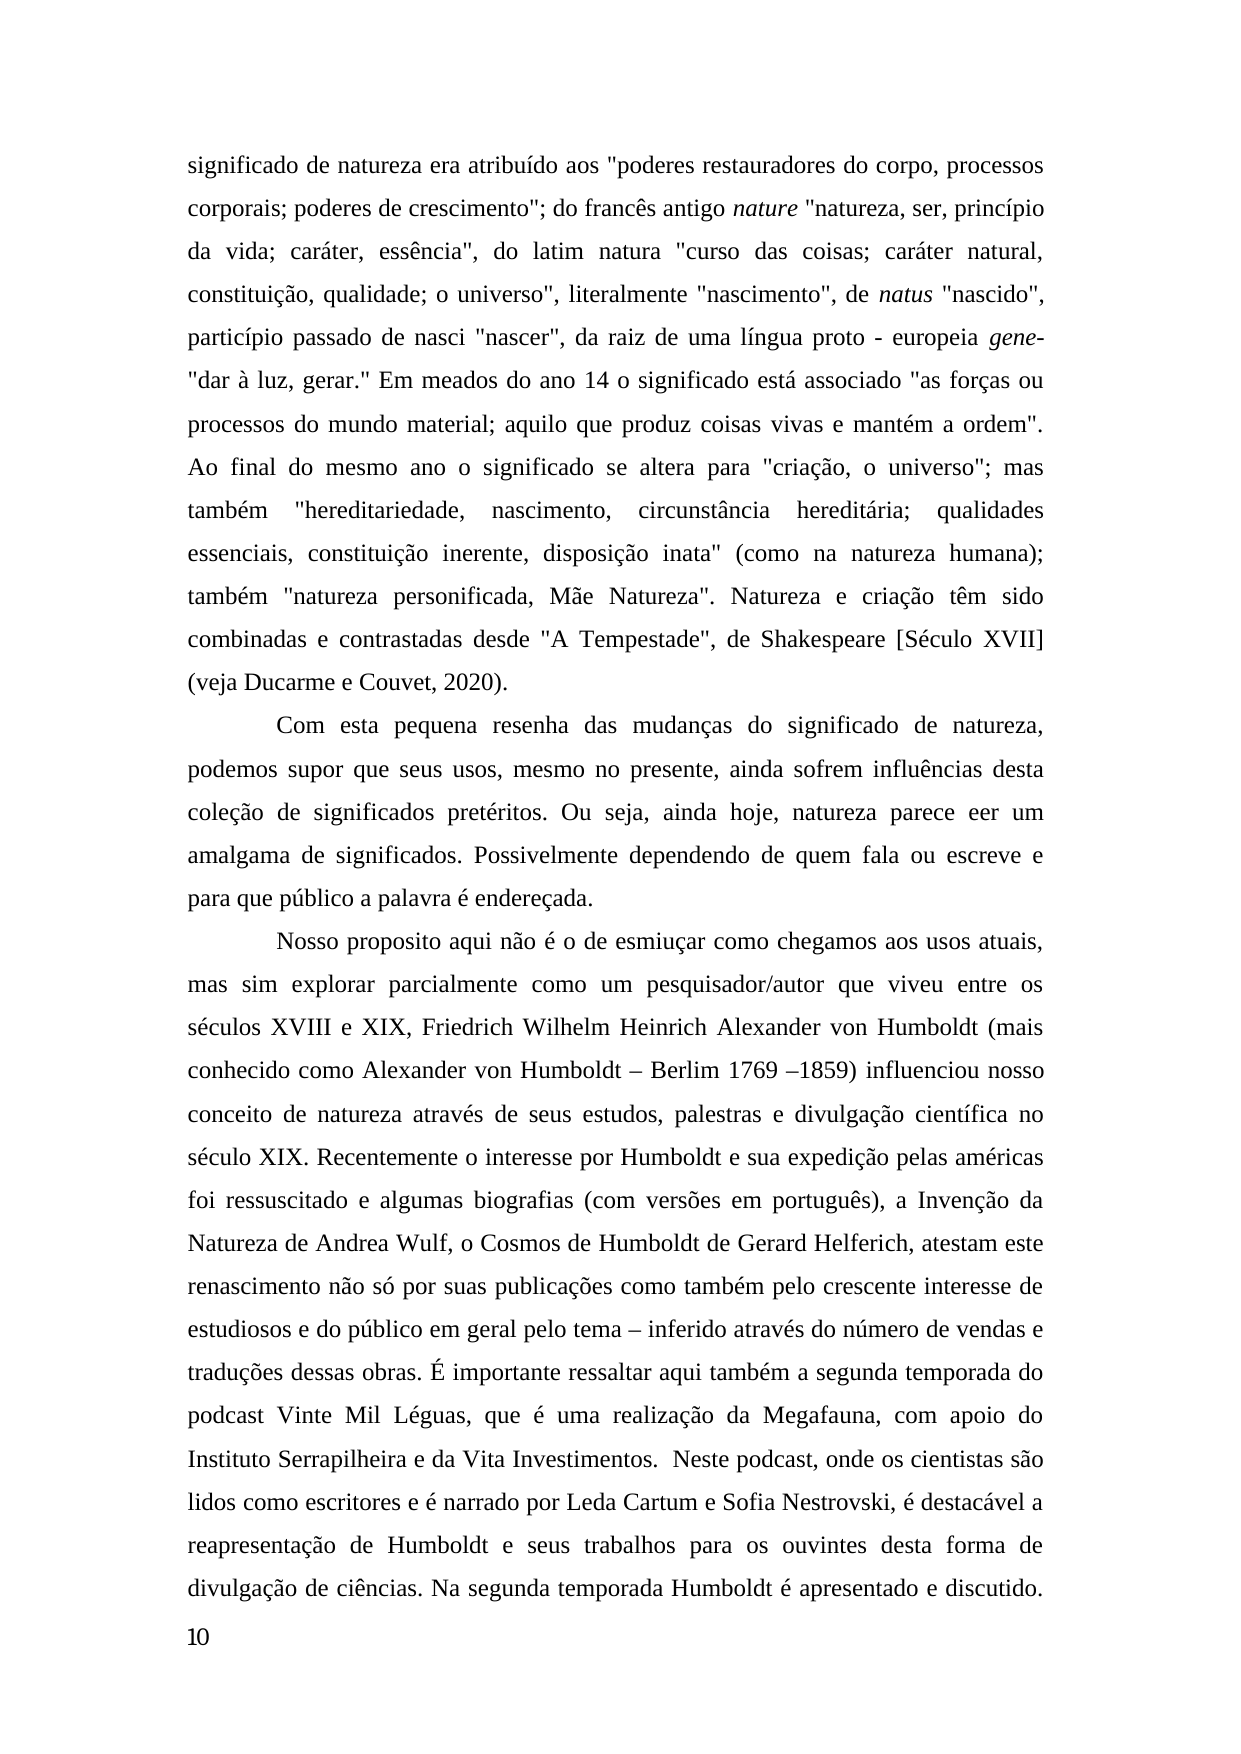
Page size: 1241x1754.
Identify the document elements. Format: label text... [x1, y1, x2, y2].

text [187, 150, 1044, 696]
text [187, 926, 1044, 1602]
text Com esta pequena resenha das mudanças do significado de natureza, podemos supor que seus usos, mesmo no presente, ainda sofrem influências desta coleção de significados pretéritos. Ou seja, ainda hoje, natureza parece eer um amalgama de significados. Possivelmente dependendo de quem fala ou escreve e para que público a palavra é endereçada. [187, 711, 1044, 912]
